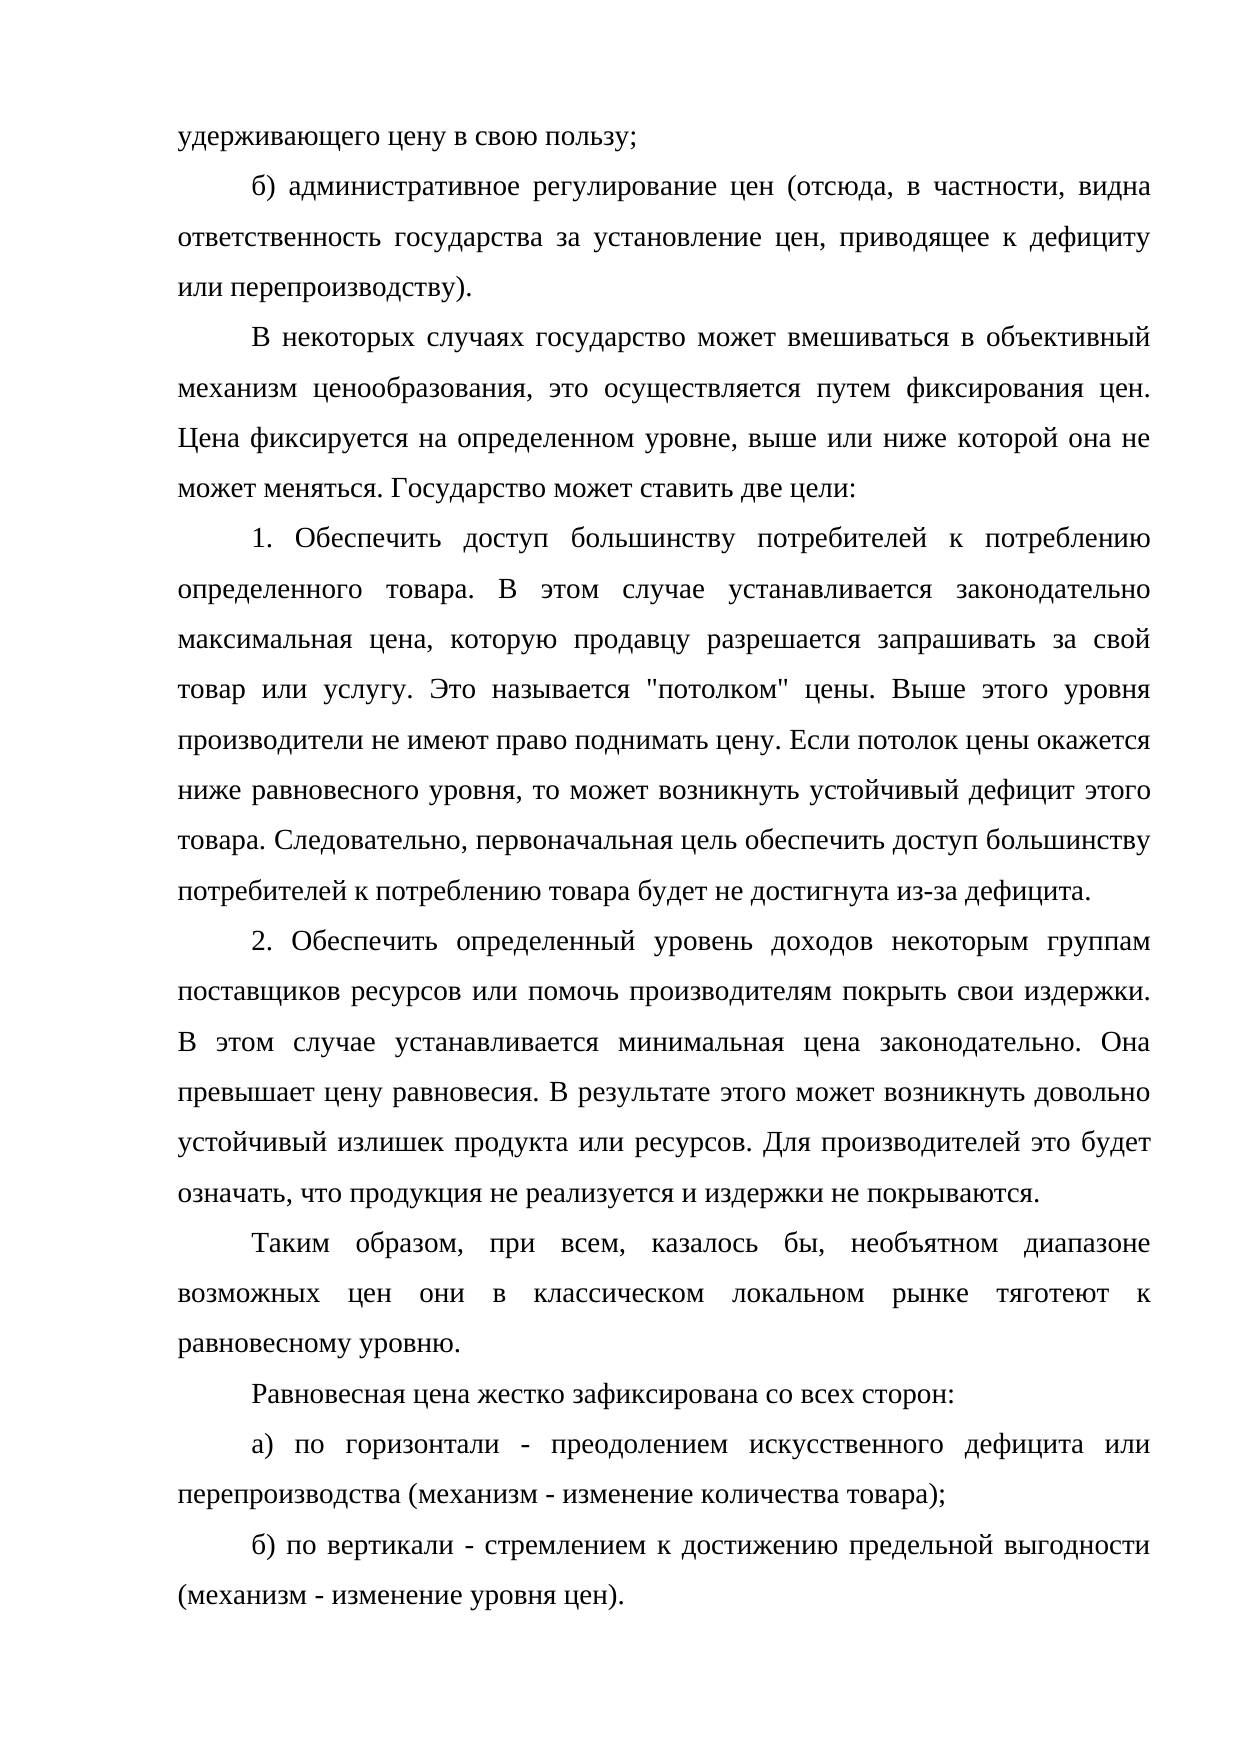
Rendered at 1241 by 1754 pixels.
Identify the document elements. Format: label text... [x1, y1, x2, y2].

text Таким образом, при всем, казалось бы, необъятном диапазоне возможных цен они в классическом локальном рынке тяготеют к равновесному уровню. [177, 1225, 1152, 1359]
text 1. Обеспечить доступ большинству потребителей к потреблению определенного товара. В этом случае устанавливается законодательно максимальная цена, которую продавцу разрешается запрашивать за свой товар или услугу. Это называется "потолком" цены. Выше этого уровня производители не имеют право поднимать цену. Если потолок цены окажется ниже равновесного уровня, то может возникнуть устойчивый дефицит этого товара. Следовательно, первоначальная цель обеспечить доступ большинству потребителей к потреблению товара будет не достигнута из-за дефицита. [177, 521, 1152, 906]
text б) административное регулирование цен (отсюда, в частности, видна ответственность государства за установление цен, приводящее к дефициту или перепроизводству). [177, 168, 1152, 303]
text В некоторых случаях государство может вмешиваться в объективный механизм ценообразования, это осуществляется путем фиксирования цен. Цена фиксируется на определенном уровне, выше или ниже которой она не может меняться. Государство может ставить две цели: [177, 319, 1152, 504]
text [177, 118, 1152, 152]
text Равновесная цена жестко зафиксирована со всех сторон: [177, 1376, 1152, 1409]
text а) по горизонтали - преодолением искусственного дефицита или перепроизводства (механизм - изменение количества товара); [177, 1426, 1152, 1510]
text 2. Обеспечить определенный уровень доходов некоторым группам поставщиков ресурсов или помочь производителям покрыть свои издержки. В этом случае устанавливается минимальная цена законодательно. Она превышает цену равновесия. В результате этого может возникнуть довольно устойчивый излишек продукта или ресурсов. Для производителей это будет означать, что продукция не реализуется и издержки не покрываются. [177, 923, 1152, 1208]
text б) по вертикали - стремлением к достижению предельной выгодности (механизм - изменение уровня цен). [177, 1527, 1152, 1611]
